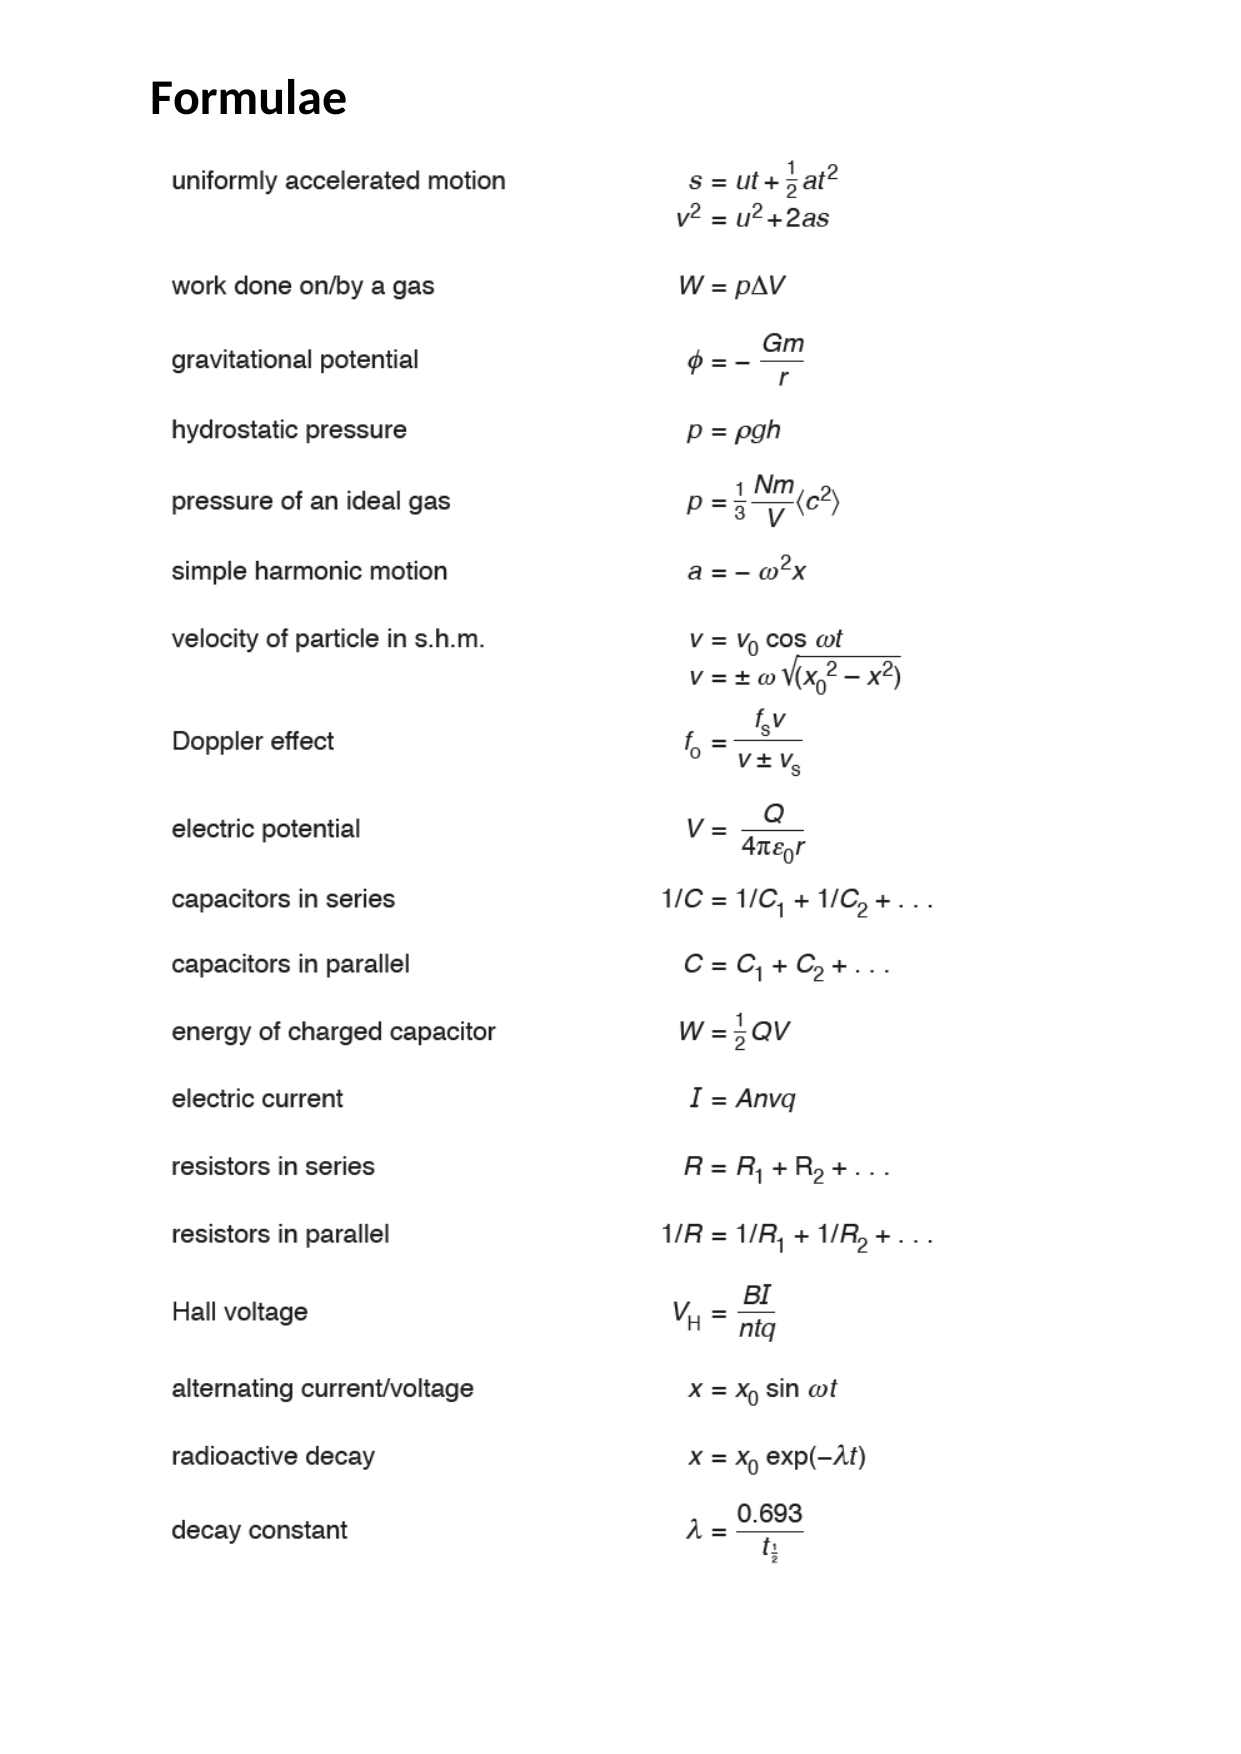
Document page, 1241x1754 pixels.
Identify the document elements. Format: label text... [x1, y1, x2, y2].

text Formulae [150, 66, 1090, 127]
picture [150, 1082, 1009, 1589]
picture [150, 148, 984, 1064]
